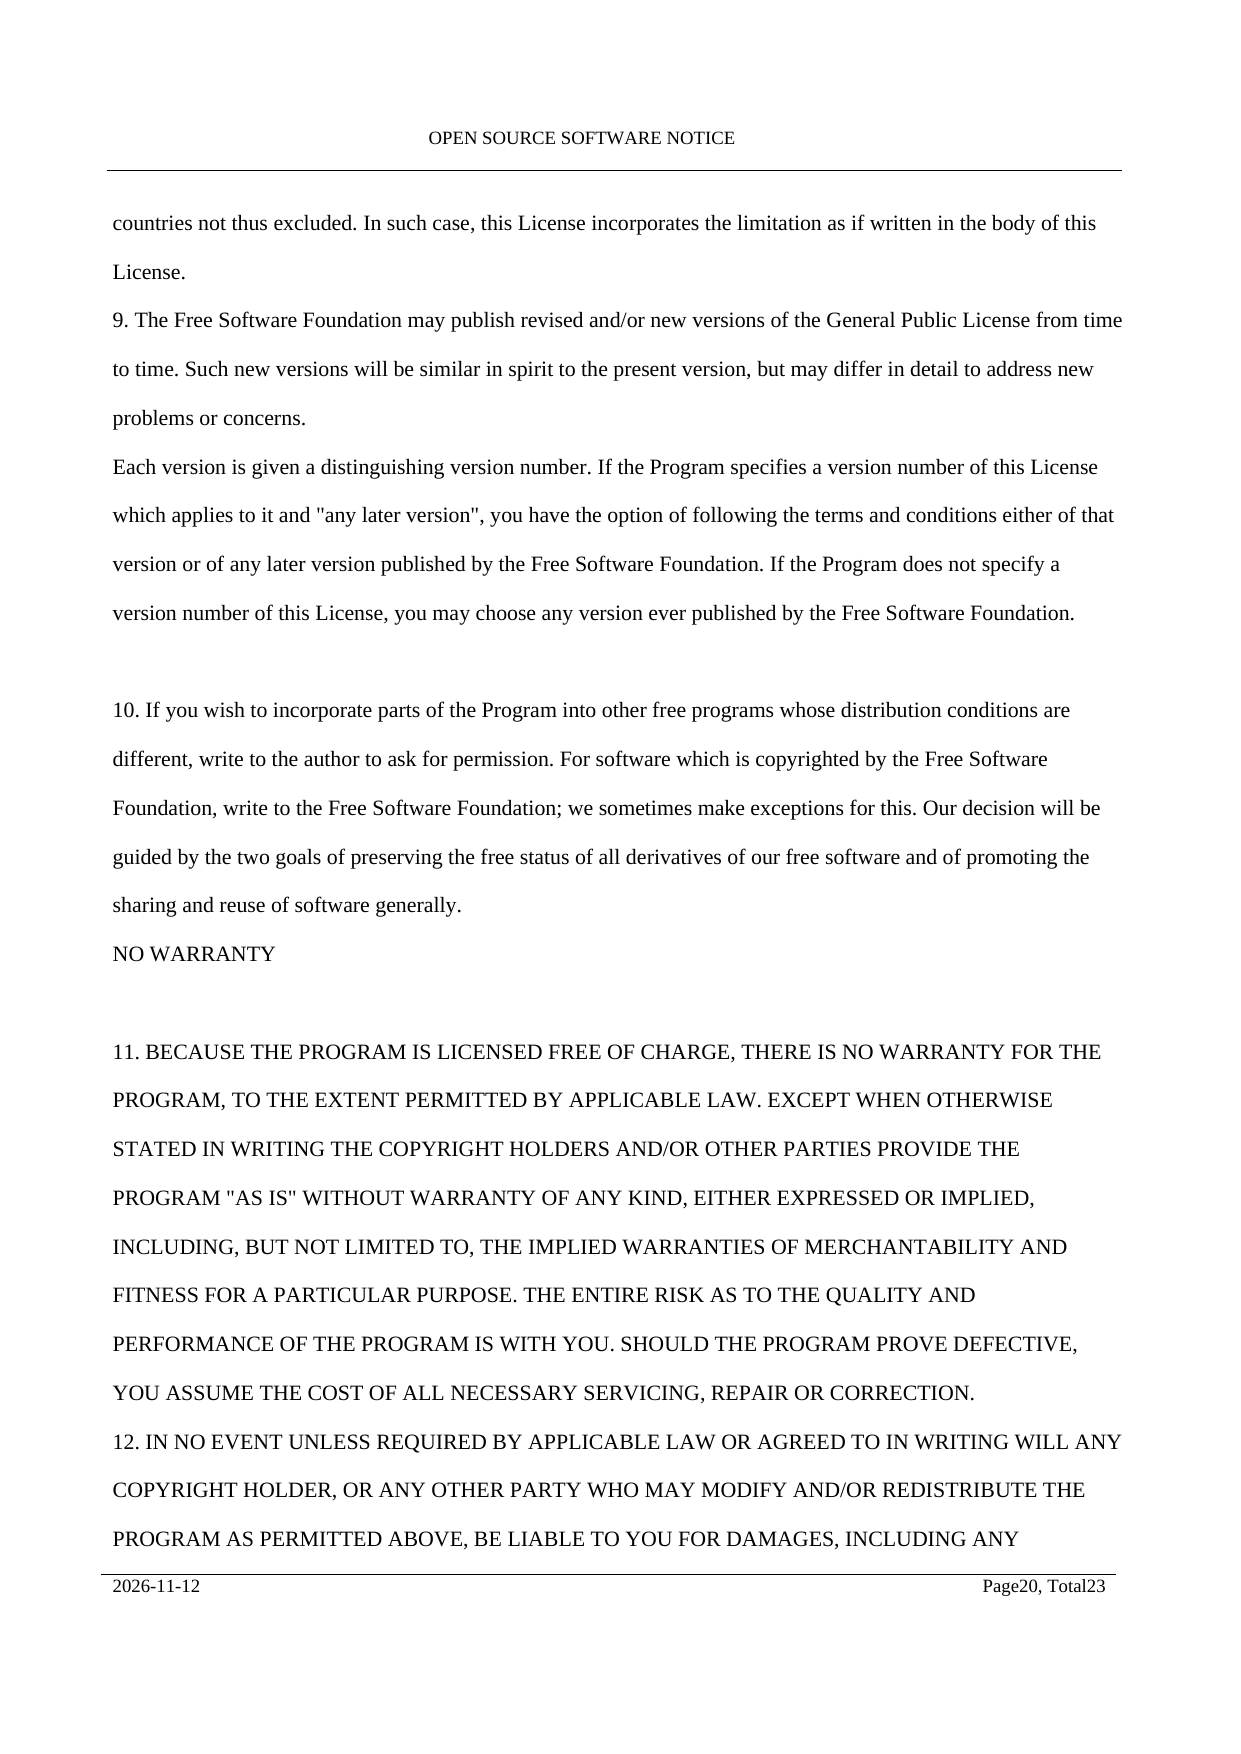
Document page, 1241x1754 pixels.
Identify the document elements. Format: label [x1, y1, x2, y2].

text [112, 206, 1128, 1555]
